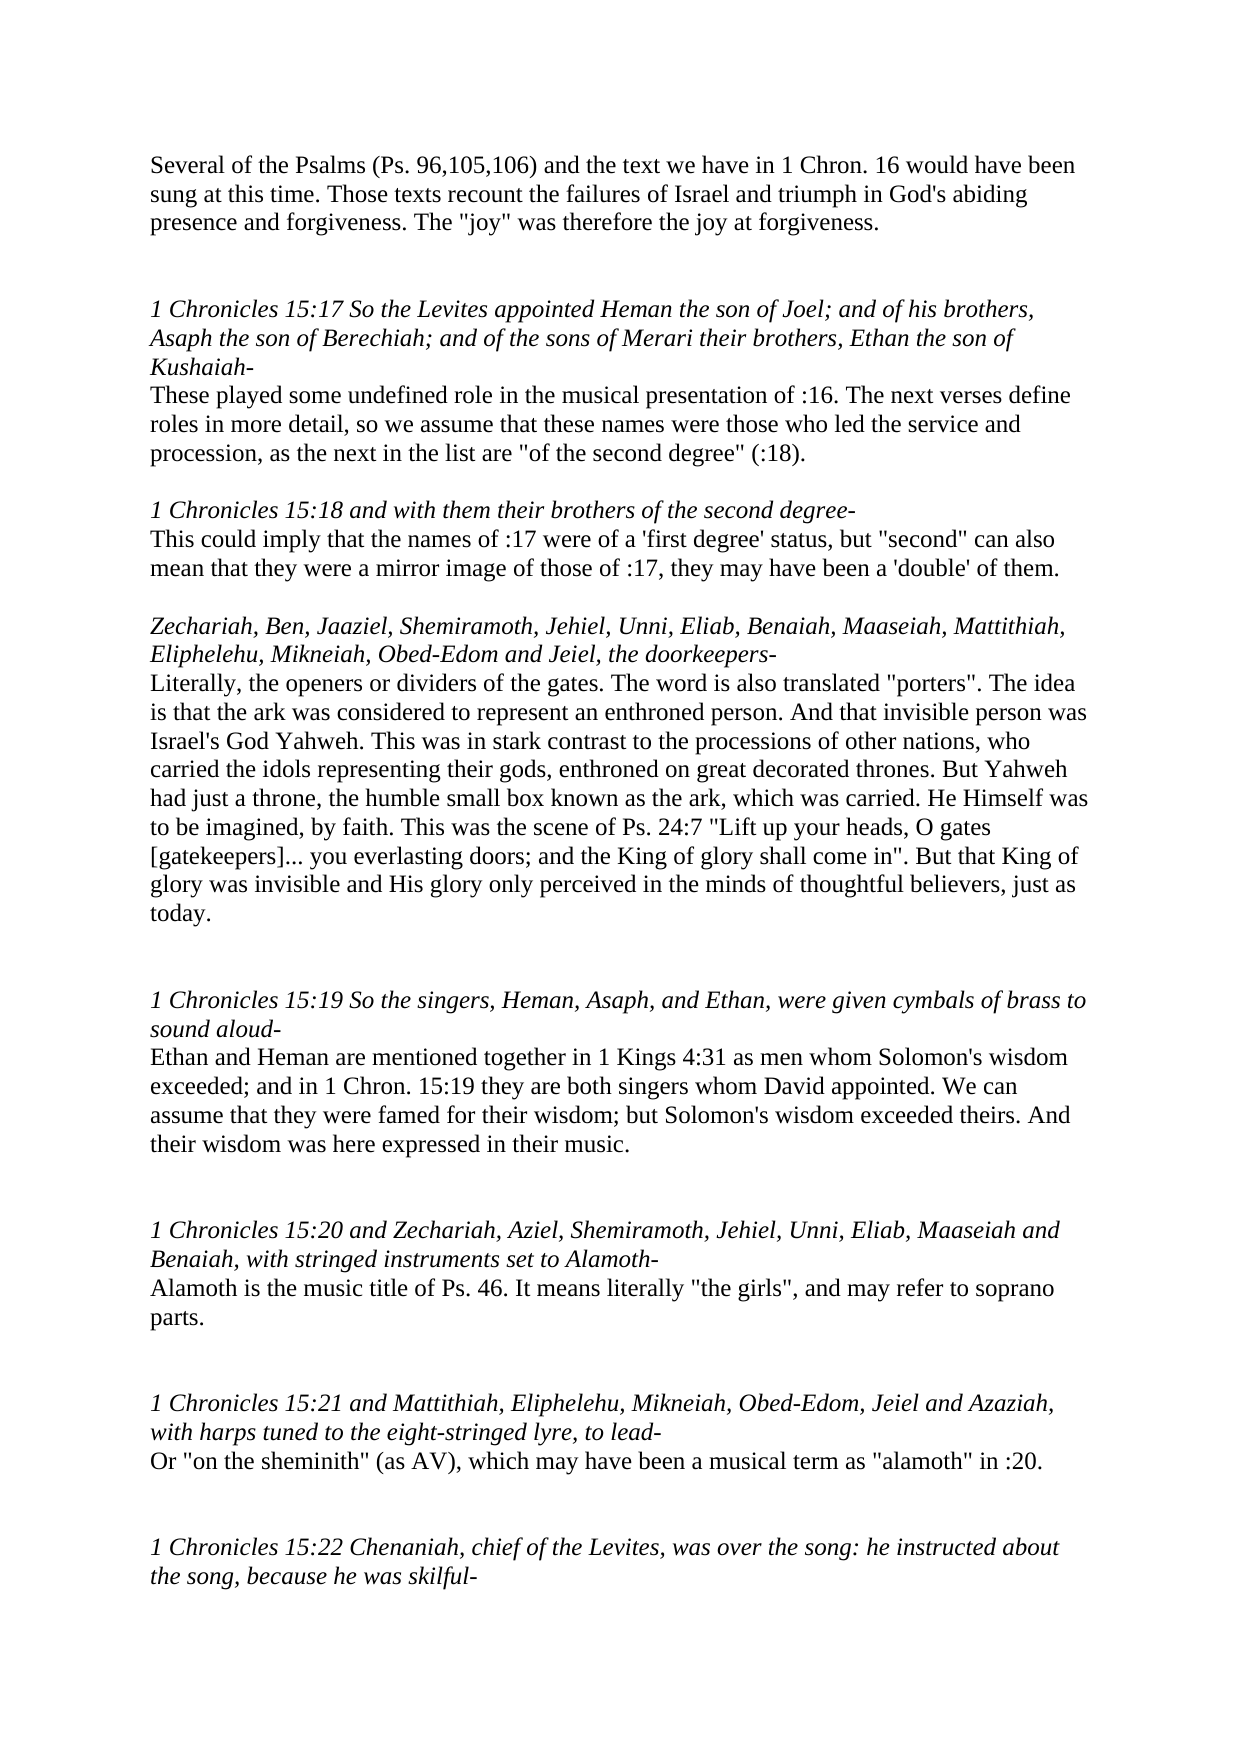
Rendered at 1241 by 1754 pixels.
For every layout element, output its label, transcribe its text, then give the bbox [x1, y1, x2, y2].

text 1 Chronicles 15:19 So the singers, Heman, Asaph, and Ethan, were given cymbals of brass to sound aloud- Ethan and Heman are mentioned together in 1 Kings 4:31 as men whom Solomon's wisdom exceeded; and in 1 Chron. 15:19 they are both singers whom David appointed. We can assume that they were famed for their wisdom; but Solomon's wisdom exceeded theirs. And their wisdom was here expressed in their music. [150, 956, 1090, 1157]
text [150, 150, 1090, 236]
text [150, 1504, 1090, 1590]
text 1 Chronicles 15:21 and Mattithiah, Eliphelehu, Mikneiah, Obed-Edom, Jeiel and Azaziah, with harps tuned to the eight-stringed lyre, to lead- Or "on the sheminith" (as AV), which may have been a musical term as "alamoth" in :20. [150, 1359, 1090, 1474]
text Zechariah, Ben, Jaaziel, Shemiramoth, Jehiel, Unni, Eliab, Benaiah, Maaseiah, Mattithiah, Eliphelehu, Mikneiah, Obed-Edom and Jeiel, the doorkeepers- Literally, the openers or dividers of the gates. The word is also translated "porters". The idea is that the ark was considered to represent an enthroned person. And that invisible person was Israel's God Yahweh. This was in stark contrast to the processions of other nations, who carried the idols representing their gods, enthroned on great decorated thrones. But Yahweh had just a throne, the humble small box known as the ark, which was carried. He Himself was to be imagined, by faith. This was the scene of Ps. 24:7 "Lift up your heads, O gates [gatekeepers]... you everlasting doors; and the King of glory shall come in". But that King of glory was invisible and His glory only perceived in the minds of thoughtful believers, just as today. [150, 611, 1090, 927]
text 1 Chronicles 15:20 and Zechariah, Aziel, Shemiramoth, Jehiel, Unni, Eliab, Maaseiah and Benaiah, with stringed instruments set to Alamoth- Alamoth is the music title of Ps. 46. It means literally "the girls", and may refer to soprano parts. [150, 1187, 1090, 1330]
text 1 Chronicles 15:17 So the Levites appointed Heman the son of Joel; and of his brothers, Asaph the son of Berechiah; and of the sons of Merari their brothers, Ethan the son of Kushaiah- These played some undefined role in the musical presentation of :16. The next verses define roles in more detail, so we assume that these names were those who led the service and procession, as the next in the list are "of the second degree" (:18). 1 Chronicles 15:18 and with them their brothers of the second degree- This could imply that the names of :17 were of a 'first degree' status, but "second" can also mean that they were a mirror image of those of :17, they may have been a 'double' of them. [150, 265, 1090, 582]
